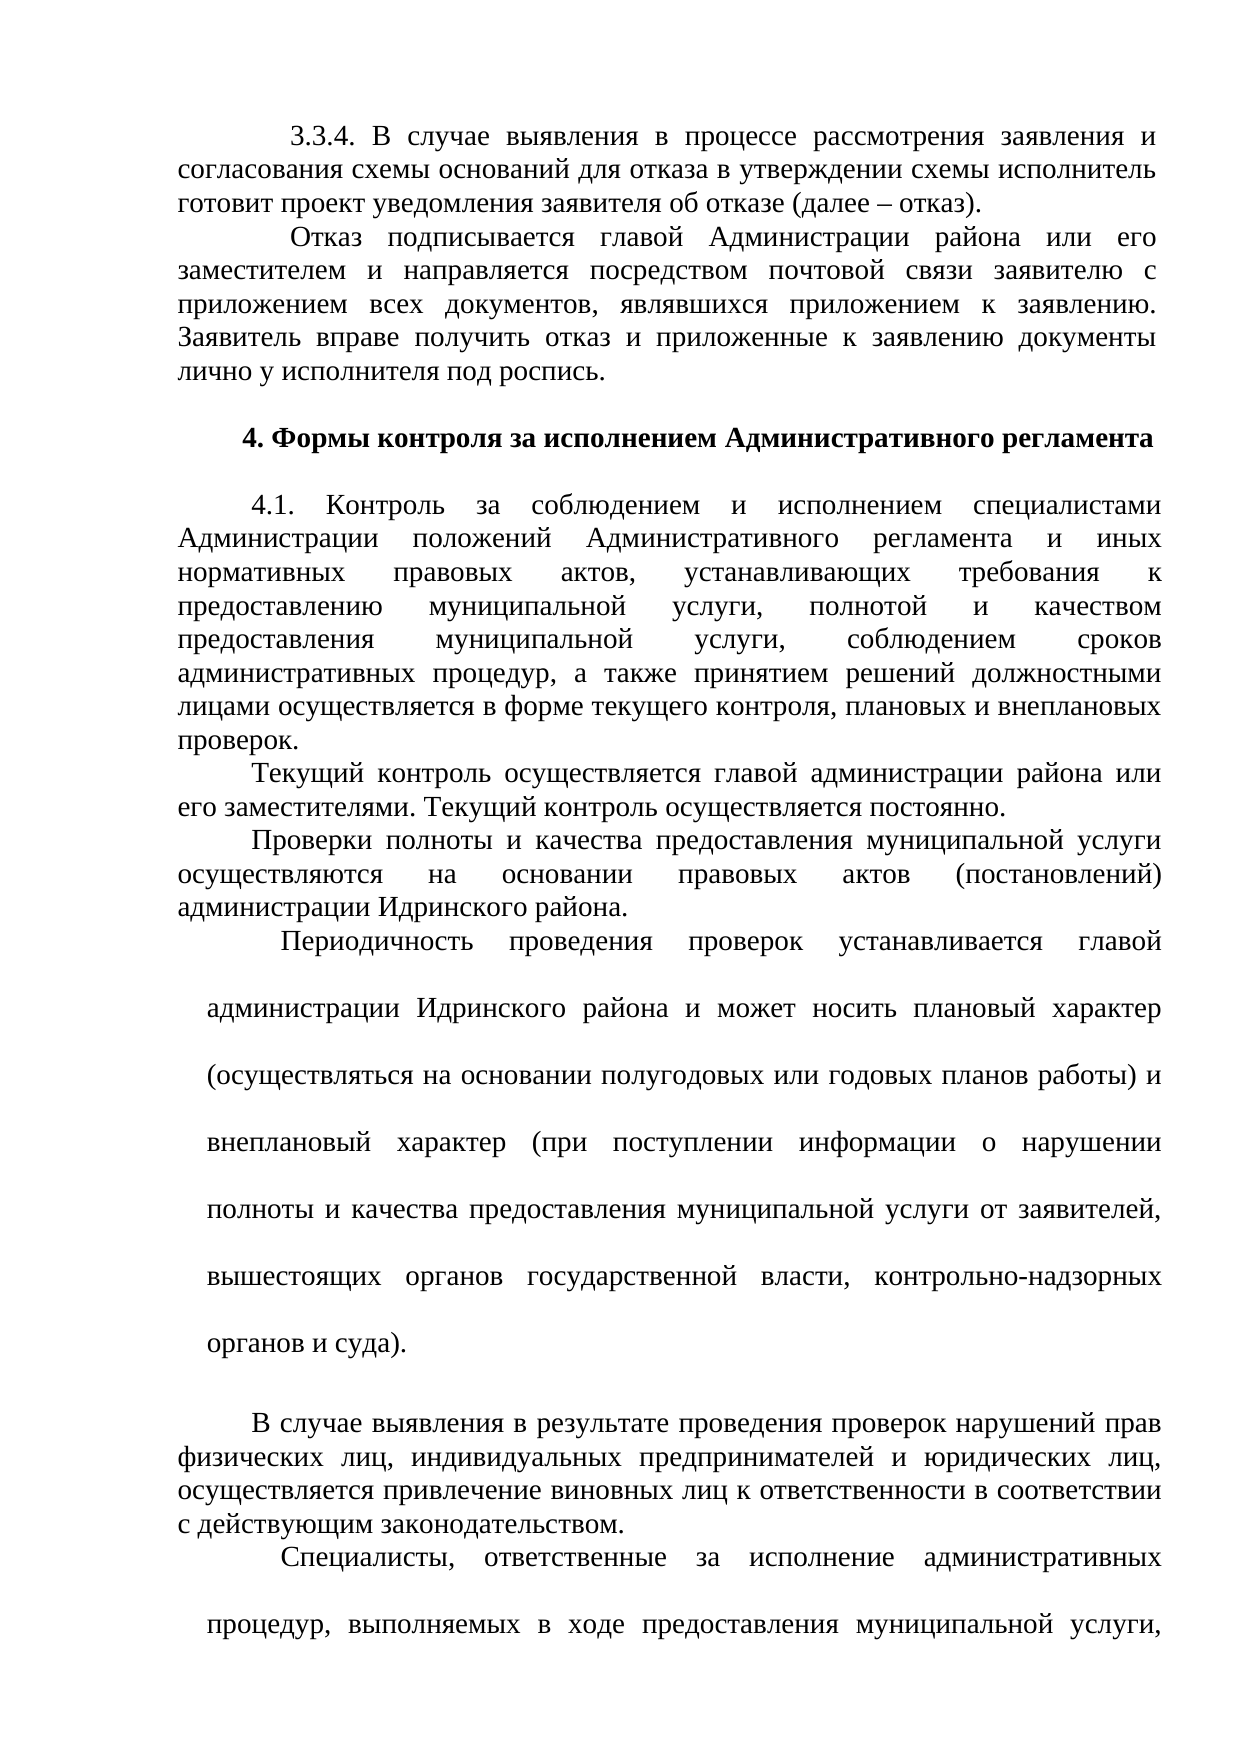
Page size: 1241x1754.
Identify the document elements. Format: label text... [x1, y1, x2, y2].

text 4.1. Контроль за соблюдением и исполнением специалистами Администрации положений Административного регламента и иных нормативных правовых актов, устанавливающих требования к предоставлению муниципальной услуги, полнотой и качеством предоставления муниципальной услуги, соблюдением сроков административных процедур, а также принятием решений должностными лицами осуществляется в форме текущего контроля, плановых и внеплановых проверок. [177, 487, 1162, 755]
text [207, 1539, 1162, 1640]
text Периодичность проведения проверок устанавливается главой администрации Идринского района и может носить плановый характер (осуществляться на основании полугодовых или годовых планов работы) и внеплановый характер (при поступлении информации о нарушении полноты и качества предоставления муниципальной услуги от заявителей, вышестоящих органов государственной власти, контрольно-надзорных органов и суда). [207, 923, 1162, 1359]
text Текущий контроль осуществляется главой администрации района или его заместителями. Текущий контроль осуществляется постоянно. [177, 755, 1162, 822]
text Проверки полноты и качества предоставления муниципальной услуги осуществляются на основании правовых актов (постановлений) администрации Идринского района. [177, 822, 1162, 923]
text 3.3.4. В случае выявления в процессе рассмотрения заявления и согласования схемы оснований для отказа в утверждении схемы исполнитель готовит проект уведомления заявителя об отказе (далее – отказ). [177, 118, 1157, 219]
text Отказ подписывается главой Администрации района или его заместителем и направляется посредством почтовой связи заявителю с приложением всех документов, являвшихся приложением к заявлению. Заявитель вправе получить отказ и приложенные к заявлению документы лично у исполнителя под роспись. [177, 219, 1157, 386]
text В случае выявления в результате проведения проверок нарушений прав физических лиц, индивидуальных предпринимателей и юридических лиц, осуществляется привлечение виновных лиц к ответственности в соответствии с действующим законодательством. [177, 1405, 1162, 1539]
text 4. Формы контроля за исполнением Административного регламента [177, 420, 1162, 453]
